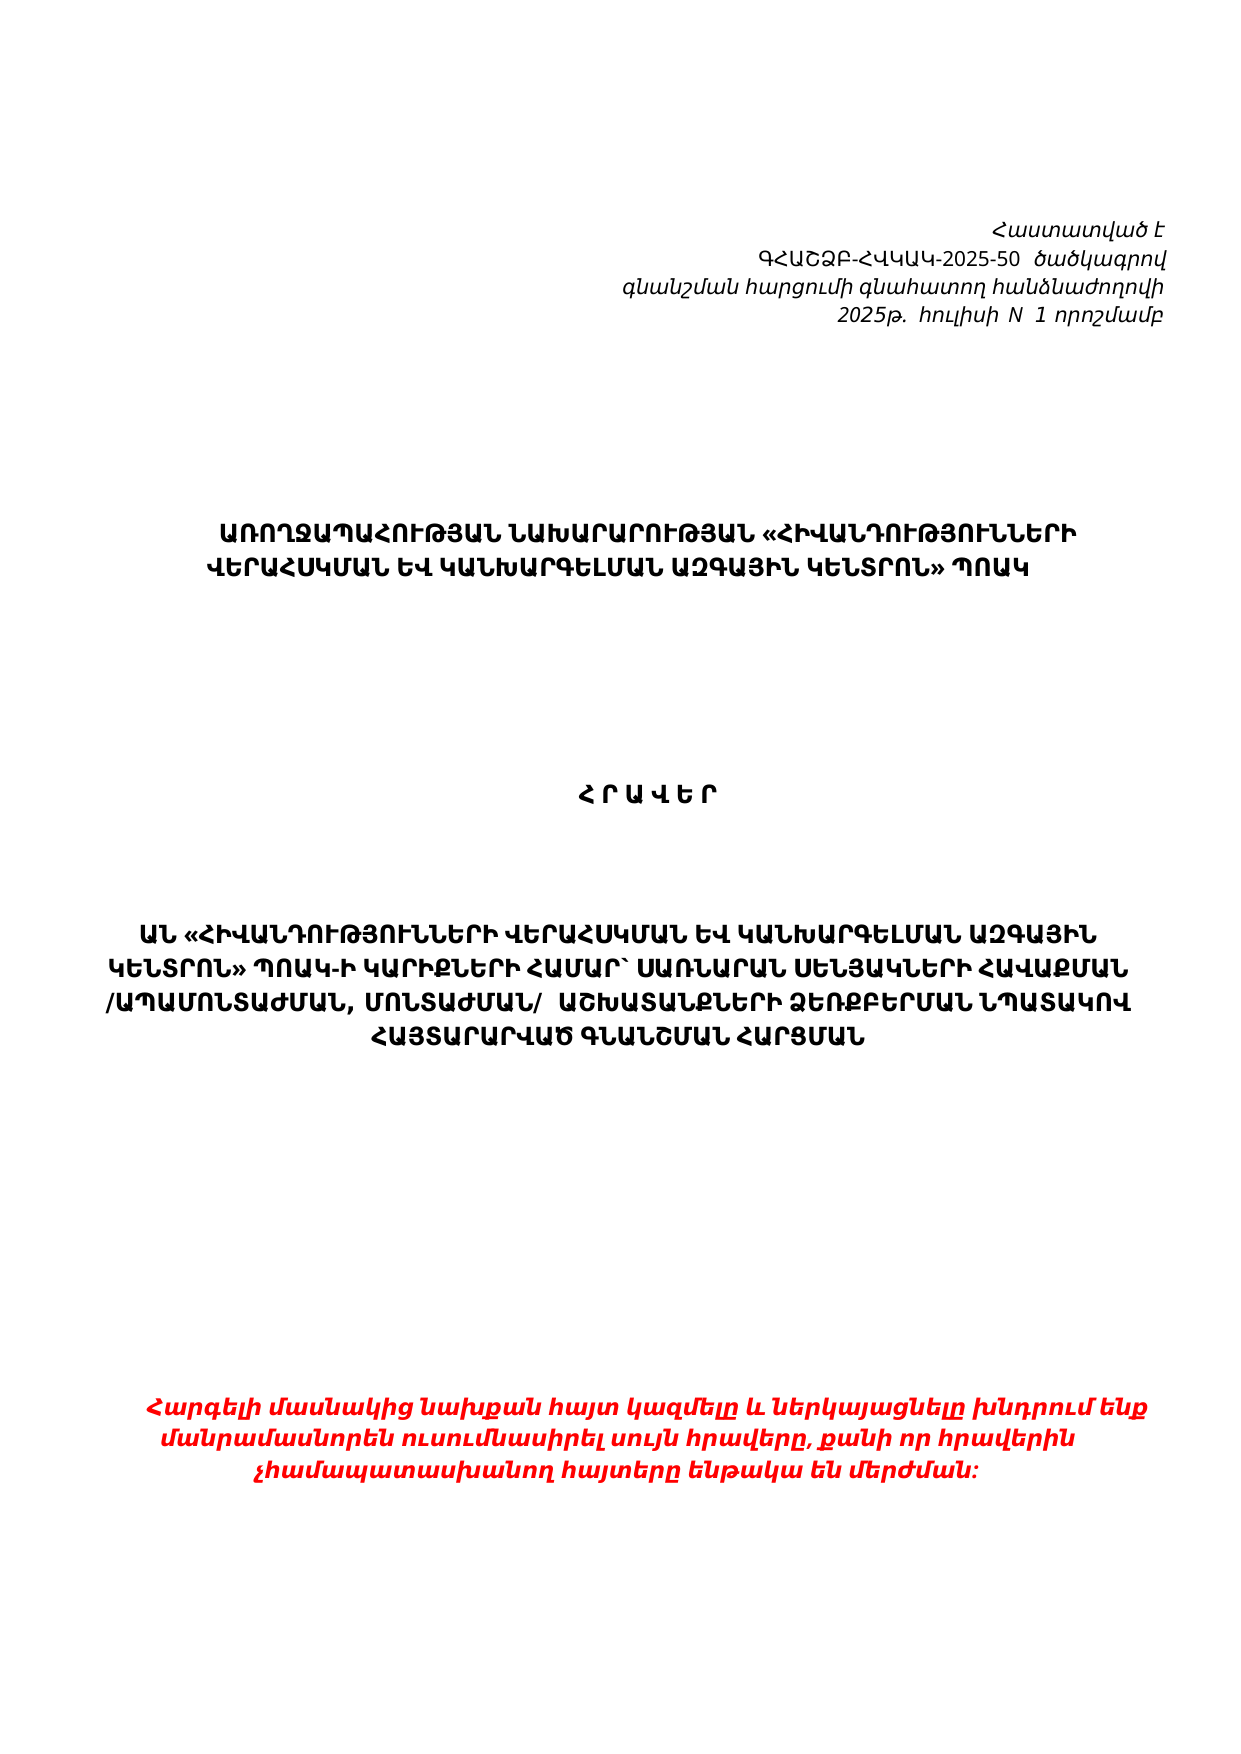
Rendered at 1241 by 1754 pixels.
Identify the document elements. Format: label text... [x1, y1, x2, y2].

text 2025թ. հուլիսի N 1 որոշմամբ [69, 301, 1167, 329]
text գնանշման հարցումի գնահատող հանձնաժողովի [69, 272, 1167, 301]
text Հարգելի մասնակից նախքան հայտ կազմելը և ներկայացնելը խնդրում ենք մանրամասնորեն ուսումնասիրել սույն հրավերը, քանի որ հրավերին չհամապատասխանող հայտերը ենթակա են մերժման: [69, 1391, 1167, 1485]
text ԳՀԱՇՁԲ-ՀՎԿԱԿ-2025-50 ծածկագրով [69, 244, 1167, 272]
text Հ Ր Ա Վ Ե Ր [69, 777, 1167, 811]
text ԱՆ «ՀԻՎԱՆԴՈՒԹՅՈՒՆՆԵՐԻ ՎԵՐԱՀՍԿՄԱՆ ԵՎ ԿԱՆԽԱՐԳԵԼՄԱՆ ԱԶԳԱՅԻՆ ԿԵՆՏՐՈՆ» ՊՈԱԿ-Ի ԿԱՐԻՔՆԵՐԻ ՀԱՄԱՐ` ՍԱՌՆԱՐԱՆ ՍԵՆՅԱԿՆԵՐԻ ՀԱՎԱՔՄԱՆ /ԱՊԱՄՈՆՏԱԺՄԱՆ, ՄՈՆՏԱԺՄԱՆ/ ԱՇԽԱՏԱՆՔՆԵՐԻ ՁԵՌՔԲԵՐՄԱՆ ՆՊԱՏԱԿՈՎ ՀԱՅՏԱՐԱՐՎԱԾ ԳՆԱՆՇՄԱՆ ՀԱՐՑՄԱՆ [69, 916, 1167, 1053]
text Հաստատված է [69, 215, 1167, 244]
text ԱՌՈՂՋԱՊԱՀՈՒԹՅԱՆ ՆԱԽԱՐԱՐՈՒԹՅԱՆ «ՀԻՎԱՆԴՈՒԹՅՈՒՆՆԵՐԻ ՎԵՐԱՀՍԿՄԱՆ ԵՎ ԿԱՆԽԱՐԳԵԼՄԱՆ ԱԶԳԱՅԻՆ ԿԵՆՏՐՈՆ» ՊՈԱԿ [69, 515, 1167, 583]
